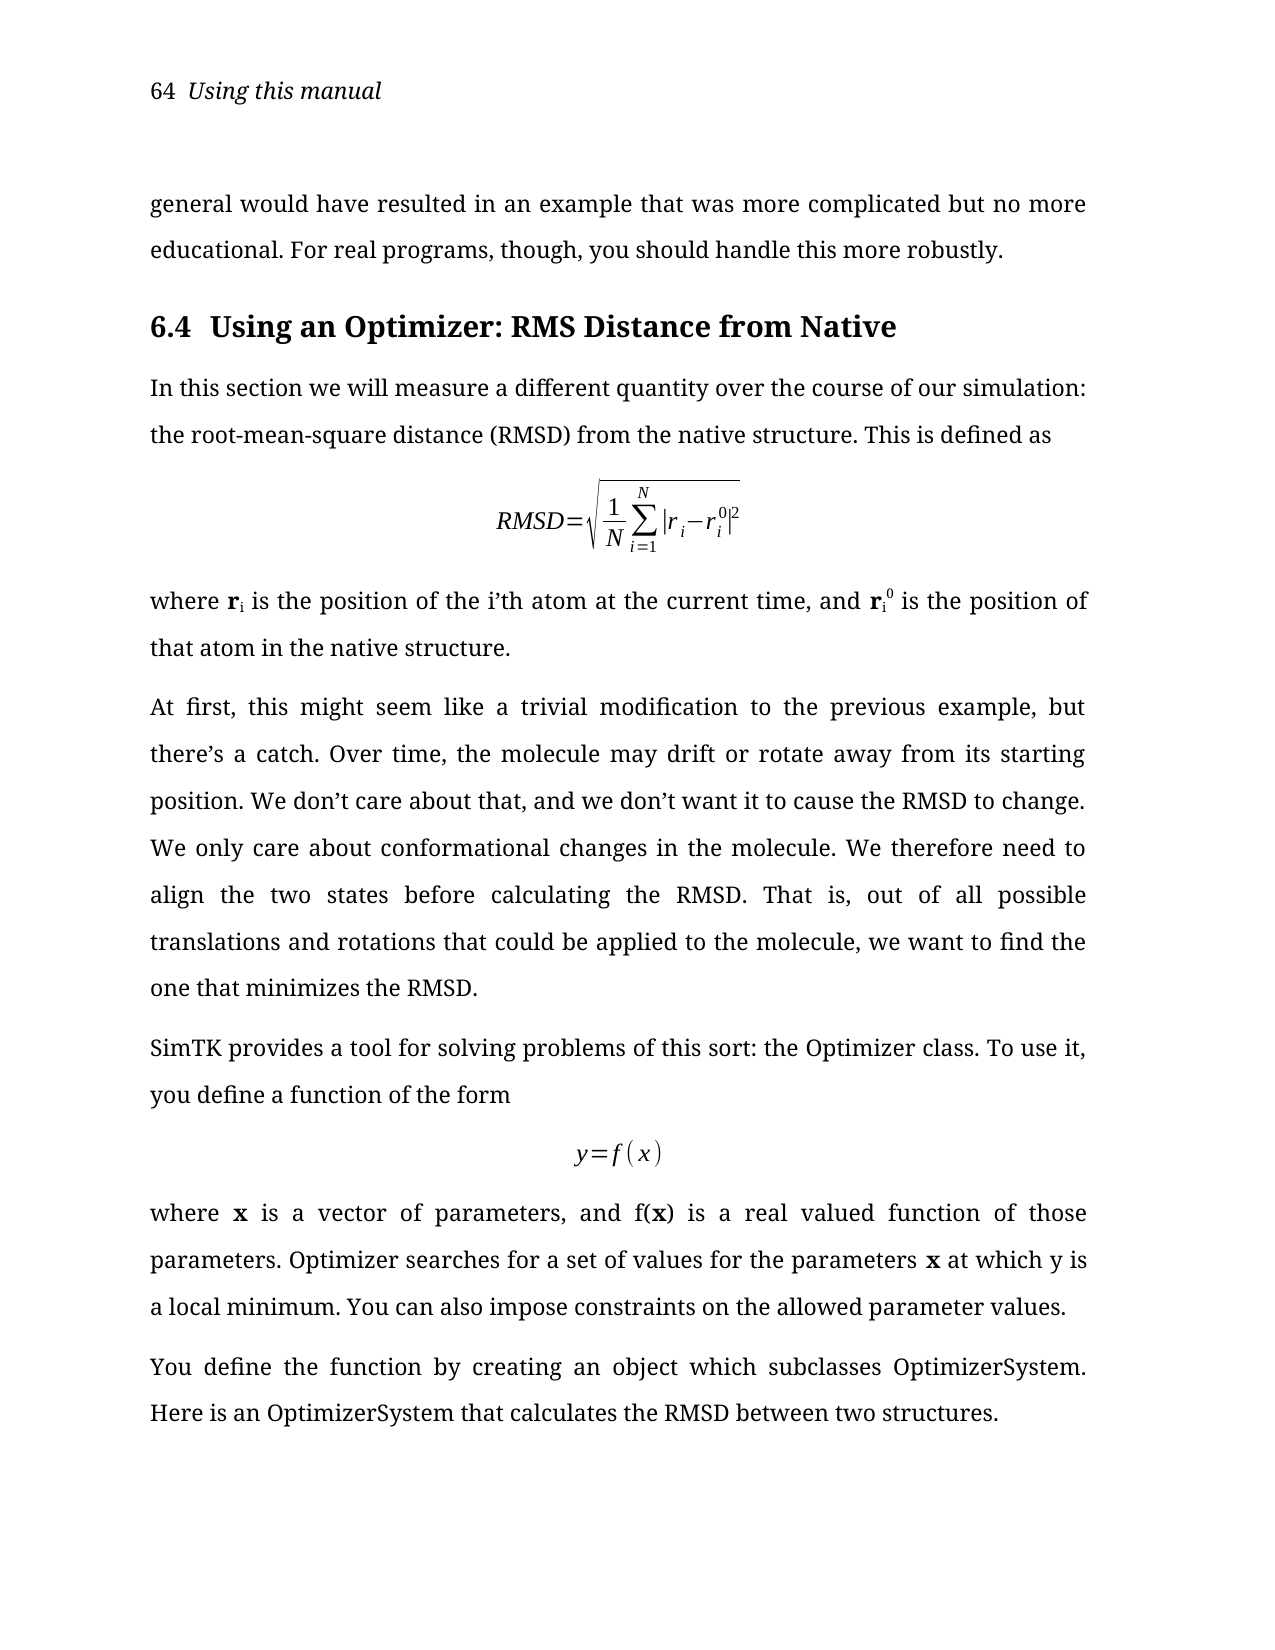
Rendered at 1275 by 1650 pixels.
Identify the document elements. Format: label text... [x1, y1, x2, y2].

text where x is a vector of parameters, and f(x) is a real valued function of those parameters. Optimizer searches for a set of values for the parameters x at which y is a local minimum. You can also impose constraints on the allowed parameter values. [150, 1197, 1087, 1322]
text You define the function by creating an object which subclasses OptimizerSystem. Here is an OptimizerSystem that calculates the RMSD between two structures. [150, 1350, 1087, 1428]
text At first, this might seem like a trivial modification to the previous example, but there’s a catch. Over time, the molecule may drift or rotate away from its starting position. We don’t care about that, and we don’t want it to cause the RMSD to change. We only care about conformational changes in the molecule. We therefore need to align the two states before calculating the RMSD. That is, out of all possible translations and rotations that could be applied to the molecule, we want to find the one that minimizes the RMSD. [150, 691, 1087, 1003]
text where ri is the position of the i’th atom at the current time, and ri0 is the position of that atom in the native structure. [150, 585, 1087, 663]
text In this section we will measure a different quantity over the course of our simulation: the root-mean-square distance (RMSD) from the native structure. This is defined as [150, 372, 1087, 450]
text SimTK provides a tool for solving problems of this sort: the Optimizer class. To use it, you define a function of the form [150, 1032, 1087, 1110]
subtitle Using an Optimizer: RMS Distance from Native [150, 306, 1087, 346]
